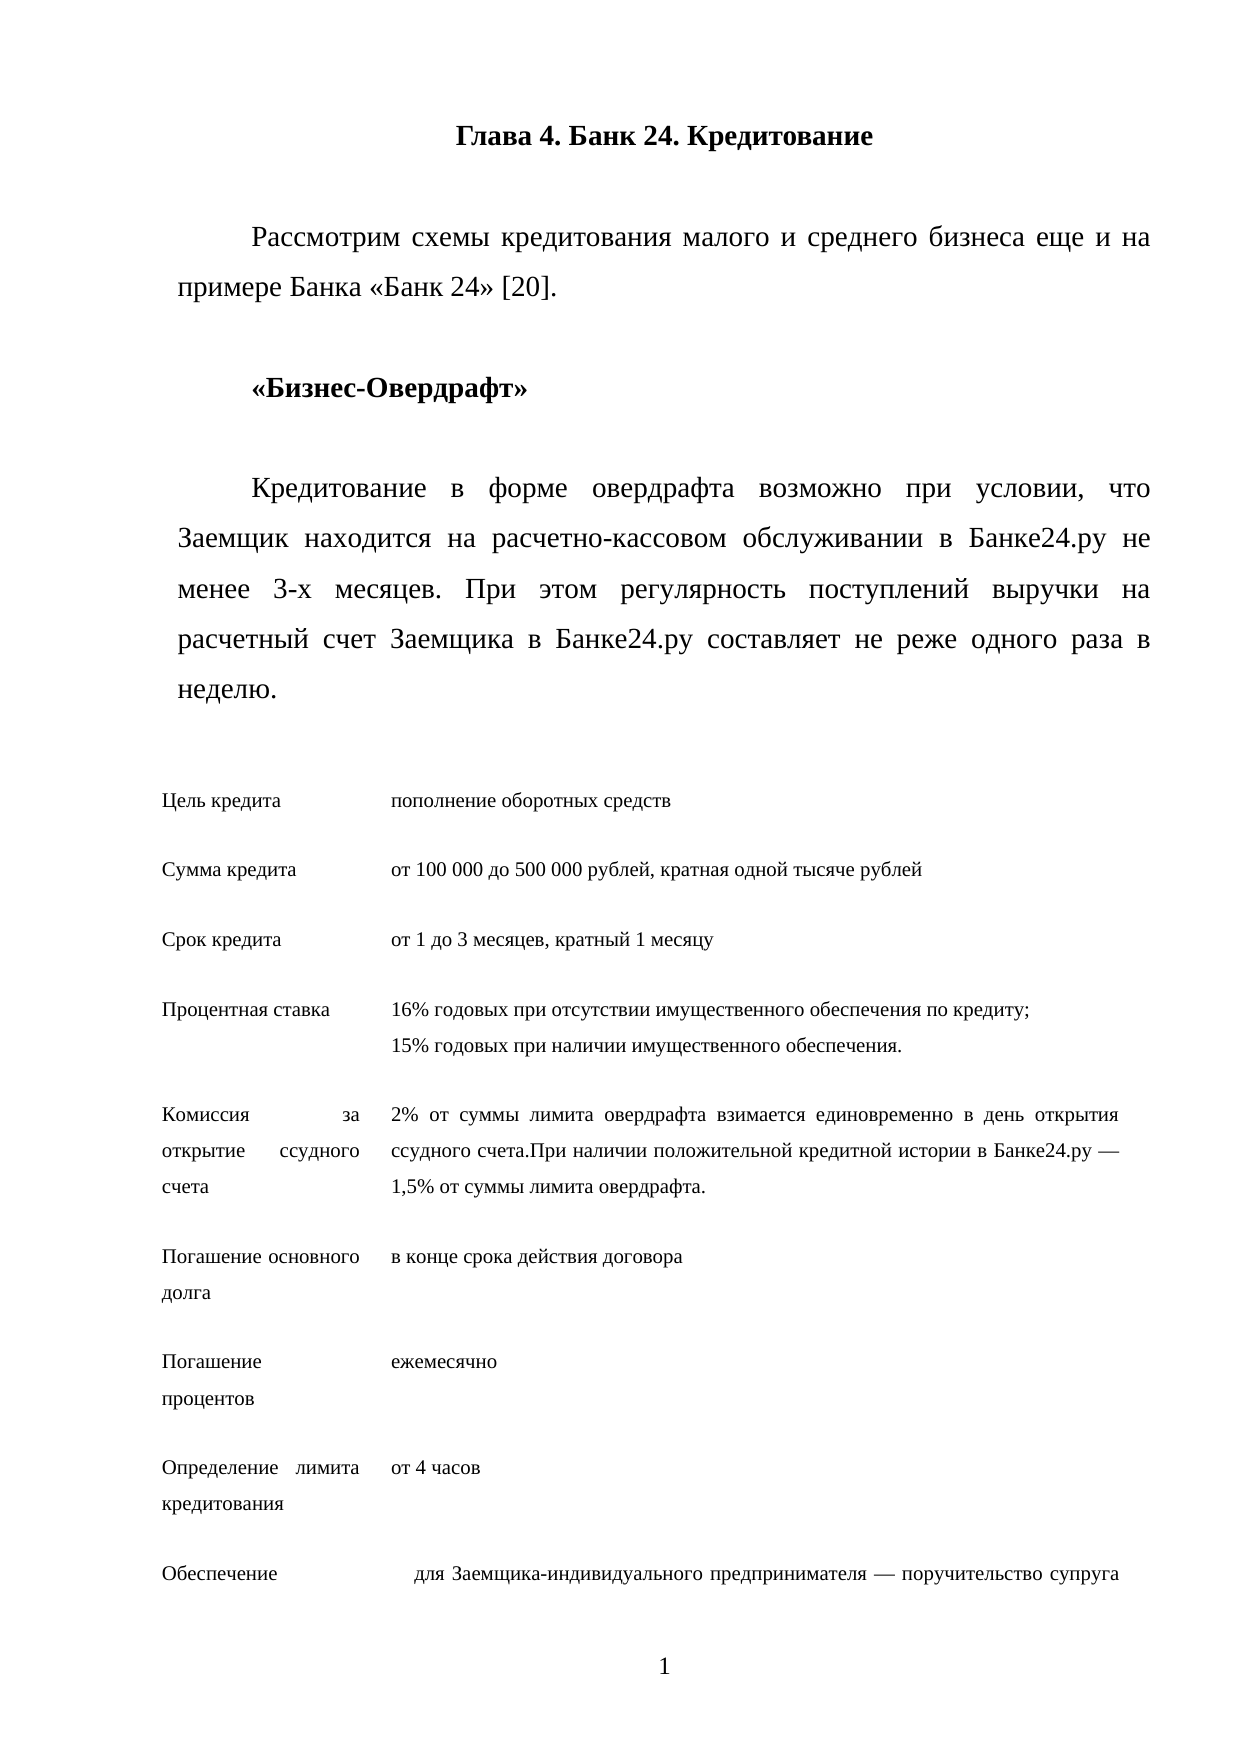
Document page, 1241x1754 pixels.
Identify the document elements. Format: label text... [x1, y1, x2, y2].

text Кредитование в форме овердрафта возможно при условии, что Заемщик находится на расчетно-кассовом обслуживании в Банке24.ру не менее 3-х месяцев. При этом регулярность поступлений выручки на расчетный счет Заемщика в Банке24.ру составляет не реже одного раза в неделю. [177, 470, 1152, 705]
table_cell Определение лимита кредитования [146, 1440, 375, 1545]
subtitle Глава 4. Банк 24. Кредитование [177, 118, 1152, 152]
table_cell от 4 часов [375, 1440, 1135, 1545]
table_cell Сумма кредита [146, 842, 375, 911]
table_cell Срок кредита [146, 911, 375, 981]
table_cell от 100 000 до 500 000 рублей, кратная одной тысяче рублей [375, 842, 1135, 911]
table_cell Процентная ставка [146, 981, 375, 1087]
table_cell Погашение процентов [146, 1334, 375, 1439]
table_cell Погашение основного долга [146, 1228, 375, 1334]
table_header пополнение оборотных средств [375, 772, 1135, 842]
table_header Цель кредита [146, 772, 375, 842]
table_cell 2% от суммы лимита овердрафта взимается единовременно в день открытия ссудного счета.При наличии положительной кредитной истории в Банке24.ру — 1,5% от суммы лимита овердрафта. [375, 1087, 1135, 1228]
table_cell Комиссия за открытие ссудного счета [146, 1087, 375, 1228]
table_cell в конце срока действия договора [375, 1228, 1135, 1334]
table_cell от 1 до 3 месяцев, кратный 1 месяцу [375, 911, 1135, 981]
table_cell 16% годовых при отсутствии имущественного обеспечения по кредиту; 15% годовых при наличии имущественного обеспечения. [375, 981, 1135, 1087]
subtitle «Бизнес-Овердрафт» [177, 370, 1152, 403]
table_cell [375, 1545, 1135, 1636]
table_cell Обеспечение [146, 1545, 375, 1636]
text Рассмотрим схемы кредитования малого и среднего бизнеса еще и на примере Банка «Банк 24» [20]. [177, 219, 1152, 303]
table_cell ежемесячно [375, 1334, 1135, 1439]
